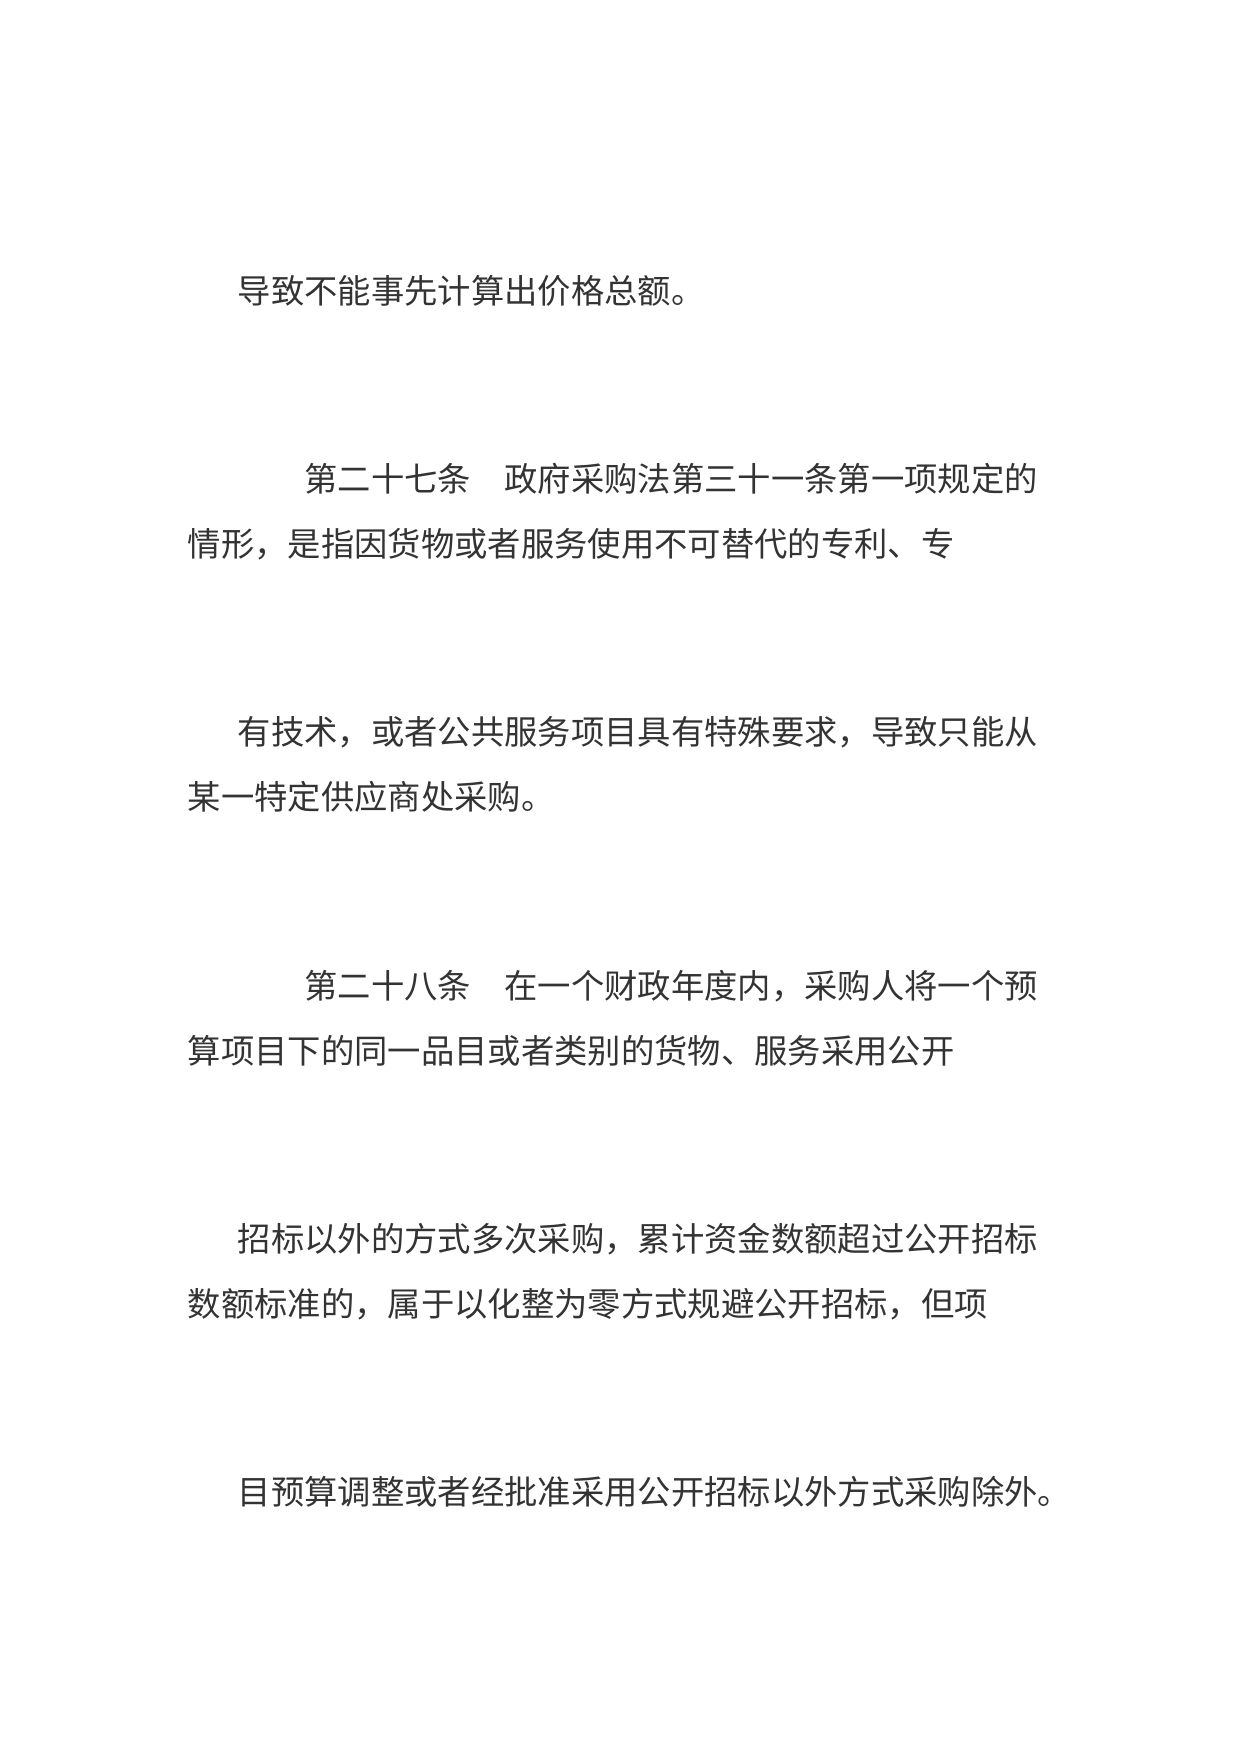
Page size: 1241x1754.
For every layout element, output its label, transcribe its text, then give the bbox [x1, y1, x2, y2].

text 第二十八条 在一个财政年度内，采购人将一个预算项目下的同一品目或者类别的货物、服务采用公开 [187, 951, 1053, 1081]
text 目预算调整或者经批准采用公开招标以外方式采购除外。 [187, 1458, 1053, 1588]
text 导致不能事先计算出价格总额。 [187, 256, 1053, 321]
text 第二十七条 政府采购法第三十一条第一项规定的情形，是指因货物或者服务使用不可替代的专利、专 [187, 444, 1053, 574]
text 招标以外的方式多次采购，累计资金数额超过公开招标数额标准的，属于以化整为零方式规避公开招标，但项 [187, 1204, 1053, 1334]
text 有技术，或者公共服务项目具有特殊要求，导致只能从某一特定供应商处采购。 [187, 698, 1053, 828]
